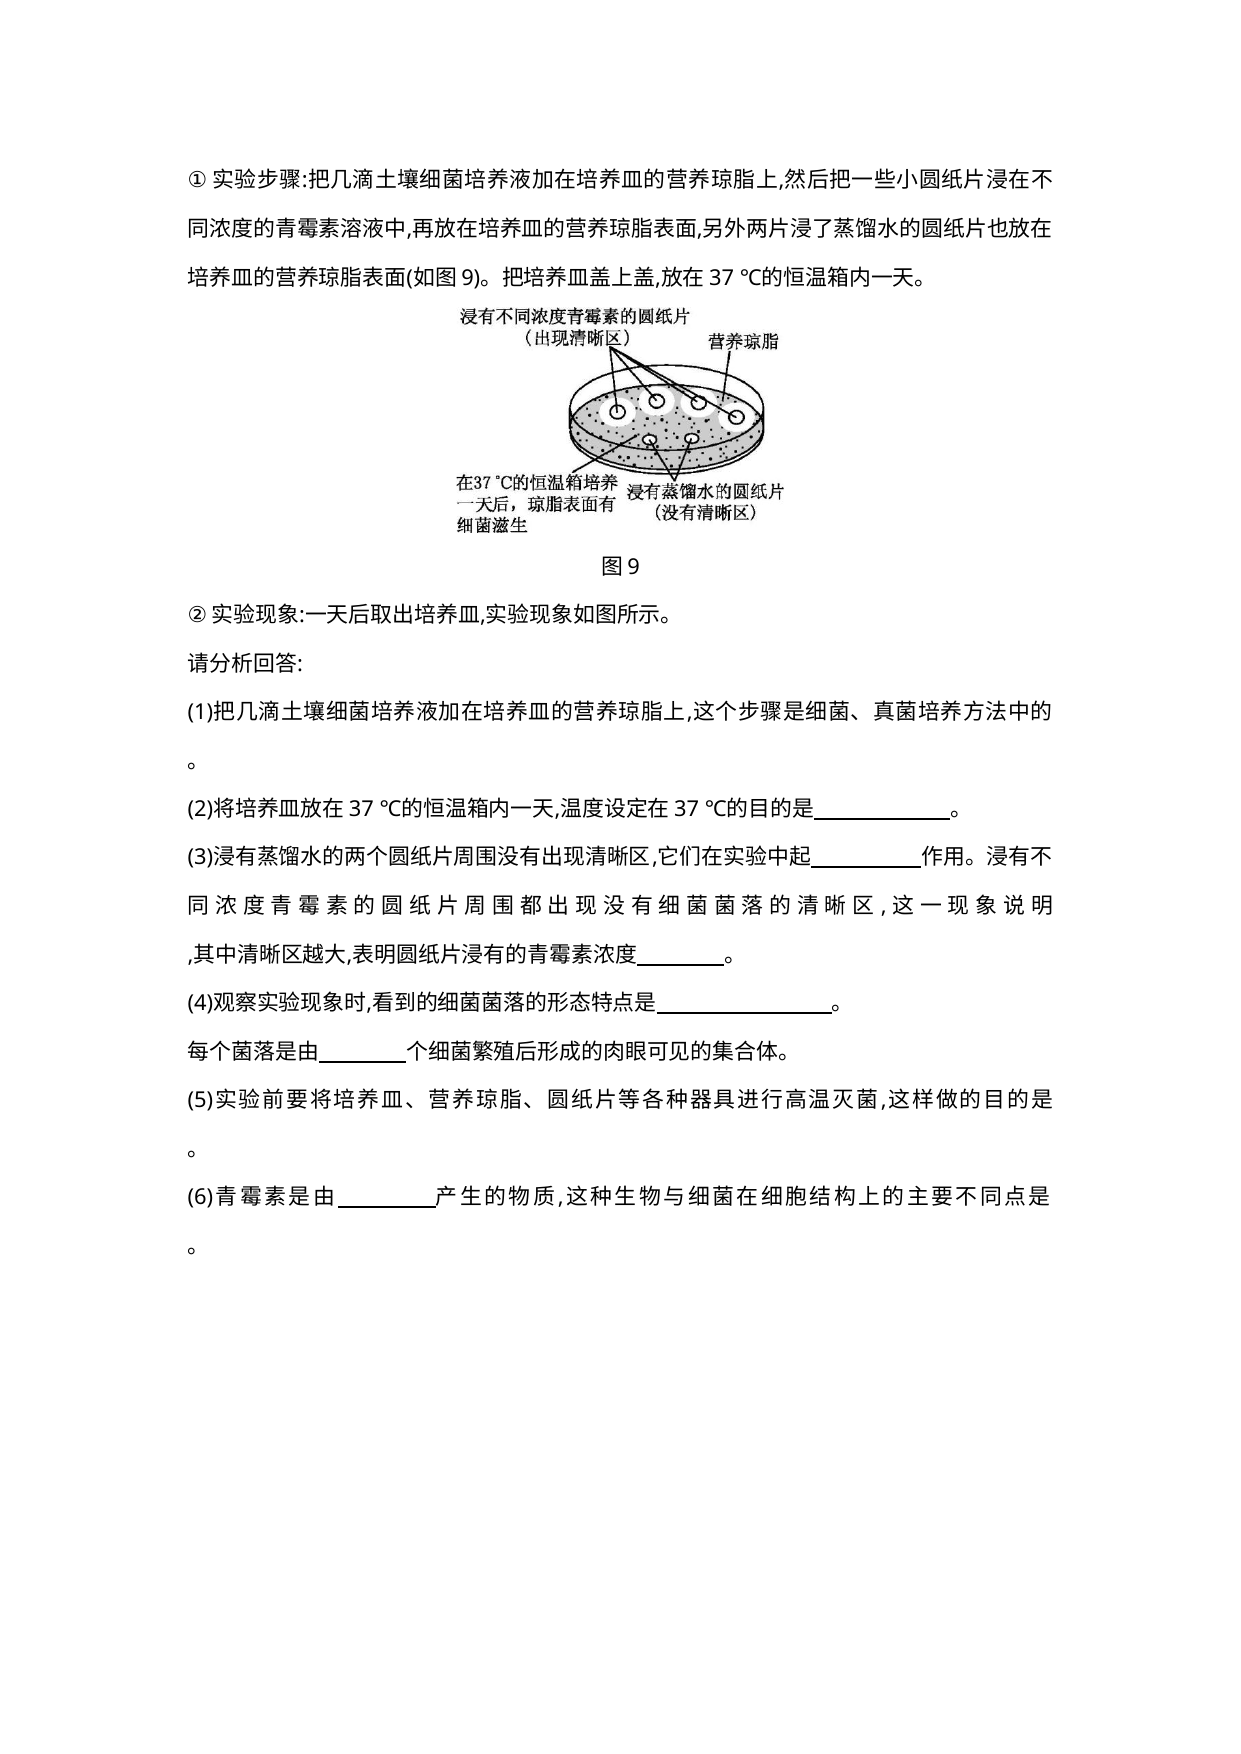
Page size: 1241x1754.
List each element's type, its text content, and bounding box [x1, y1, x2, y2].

text 每个菌落是由 个细菌繁殖后形成的肉眼可见的集合体。 [187, 1033, 1053, 1066]
text (6)青霉素是由 产生的物质,这种生物与细菌在细胞结构上的主要不同点是 。 [187, 1179, 1053, 1260]
text (3)浸有蒸馏水的两个圆纸片周围没有出现清晰区,它们在实验中起 作用。浸有不同浓度青霉素的圆纸片周围都出现没有细菌菌落的清晰区,这一现象说明 ,其中清晰区越大,表明圆纸片浸有的青霉素浓度 。 [187, 839, 1053, 969]
text (5)实验前要将培养皿、营养琼脂、圆纸片等各种器具进行高温灭菌,这样做的目的是 。 [187, 1082, 1053, 1163]
text ②实验现象:一天后取出培养皿,实验现象如图所示。 [187, 597, 1053, 629]
text 图9 [187, 549, 1053, 581]
picture [456, 307, 784, 533]
text ①实验步骤:把几滴土壤细菌培养液加在培养皿的营养琼脂上,然后把一些小圆纸片浸在不同浓度的青霉素溶液中,再放在培养皿的营养琼脂表面,另外两片浸了蒸馏水的圆纸片也放在培养皿的营养琼脂表面(如图9)。把培养皿盖上盖,放在37 ℃的恒温箱内一天。 [187, 162, 1053, 292]
text (1)把几滴土壤细菌培养液加在培养皿的营养琼脂上,这个步骤是细菌、真菌培养方法中的 。 [187, 694, 1053, 775]
text 请分析回答: [187, 645, 1053, 678]
text (2)将培养皿放在37 ℃的恒温箱内一天,温度设定在37 ℃的目的是 。 [187, 791, 1053, 823]
text (4)观察实验现象时,看到的细菌菌落的形态特点是 。 [187, 985, 1053, 1017]
